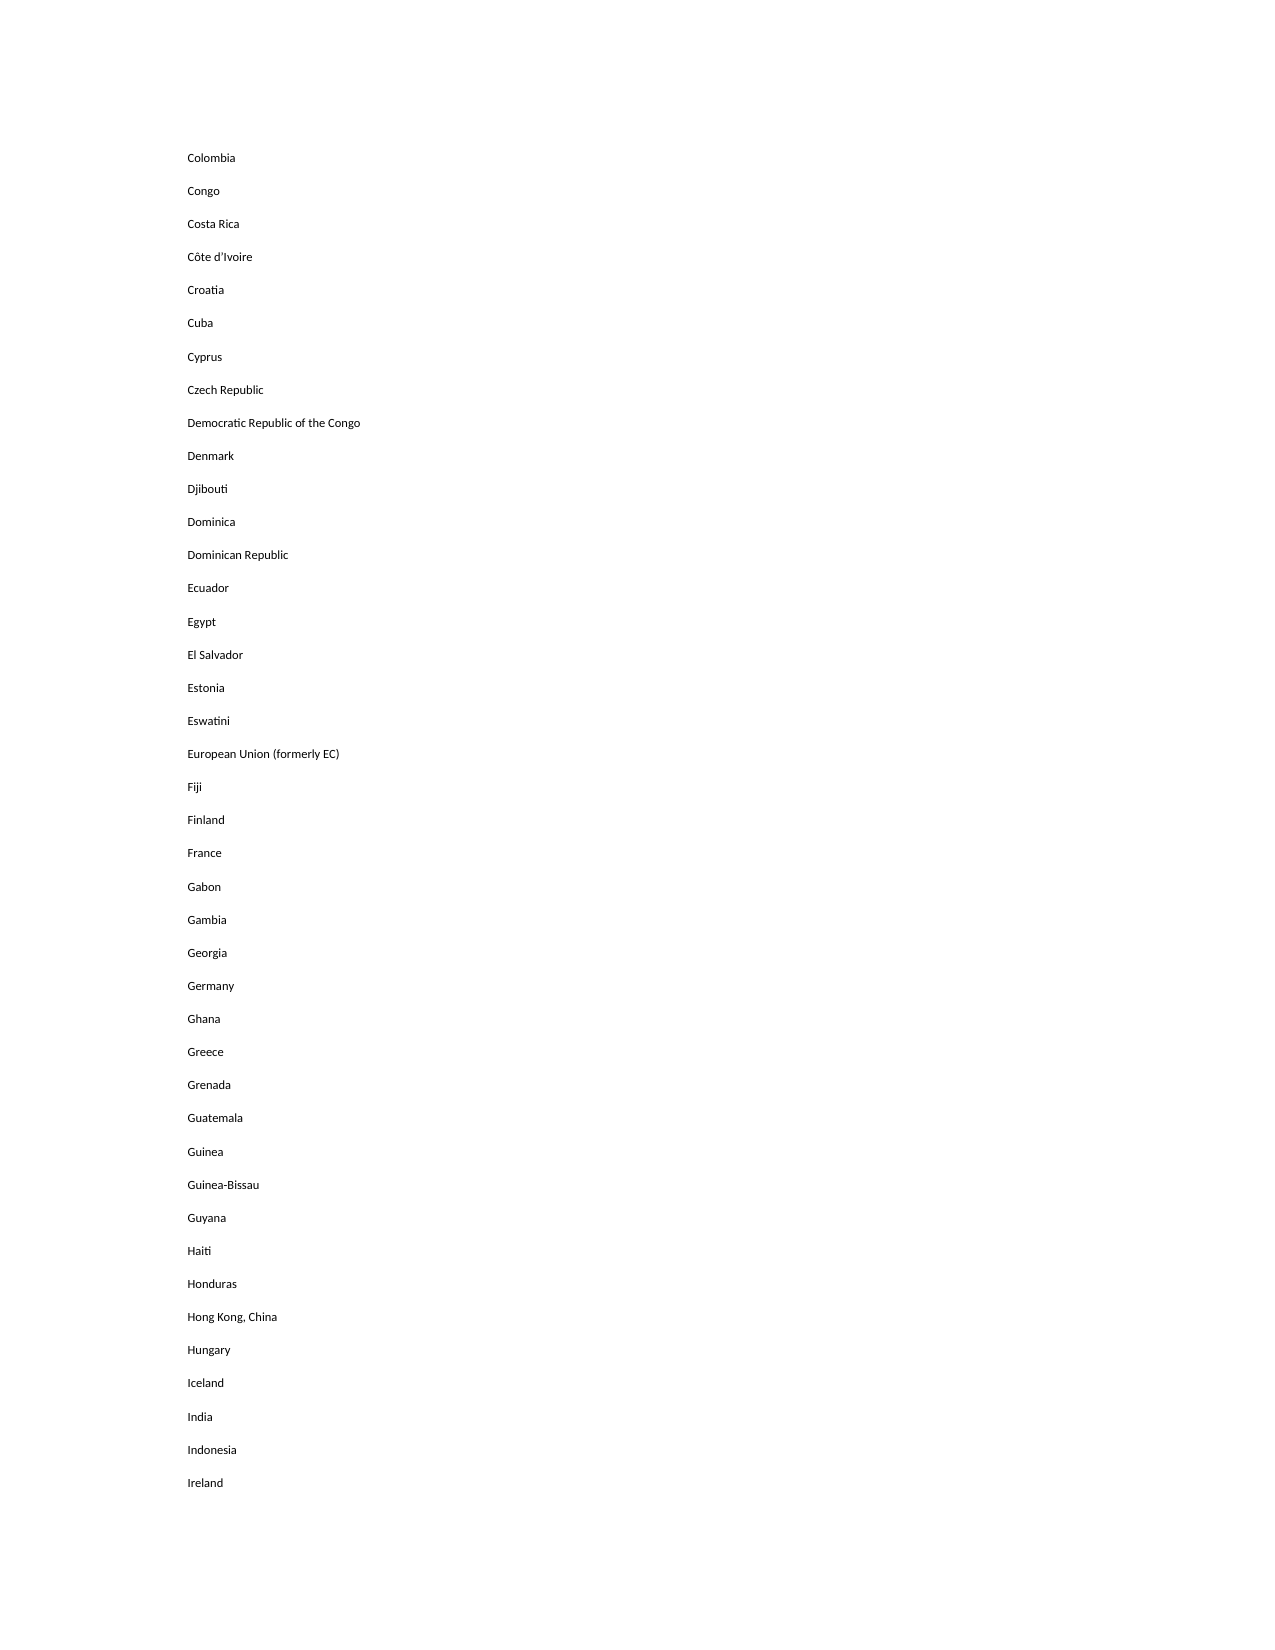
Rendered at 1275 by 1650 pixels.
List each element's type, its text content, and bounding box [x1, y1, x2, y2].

text Congo [187, 183, 1087, 198]
text Germany [187, 978, 1087, 993]
text Ecuador [187, 581, 1087, 596]
text Eswatini [187, 713, 1087, 728]
text India [187, 1409, 1087, 1424]
text Cuba [187, 316, 1087, 331]
text Guyana [187, 1210, 1087, 1225]
text Haiti [187, 1243, 1087, 1258]
text Gambia [187, 912, 1087, 927]
text Guinea-Bissau [187, 1177, 1087, 1192]
text Dominica [187, 514, 1087, 530]
text Costa Rica [187, 216, 1087, 232]
text Ghana [187, 1011, 1087, 1027]
text Croatia [187, 282, 1087, 298]
text Iceland [187, 1376, 1087, 1391]
text Estonia [187, 680, 1087, 695]
text France [187, 846, 1087, 861]
text Côte d’Ivoire [187, 249, 1087, 265]
text Guatemala [187, 1111, 1087, 1126]
text Denmark [187, 448, 1087, 463]
text Gabon [187, 879, 1087, 894]
text Fiji [187, 779, 1087, 795]
text Hungary [187, 1342, 1087, 1358]
text Czech Republic [187, 382, 1087, 397]
text Egypt [187, 614, 1087, 629]
text Grenada [187, 1077, 1087, 1093]
text Democratic Republic of the Congo [187, 415, 1087, 430]
text El Salvador [187, 647, 1087, 662]
text Honduras [187, 1276, 1087, 1292]
text Colombia [187, 150, 1087, 165]
text Cyprus [187, 349, 1087, 364]
text European Union (formerly EC) [187, 746, 1087, 762]
text Djibouti [187, 481, 1087, 497]
text Hong Kong, China [187, 1309, 1087, 1325]
text Finland [187, 812, 1087, 828]
text Ireland [187, 1475, 1087, 1490]
text Indonesia [187, 1442, 1087, 1457]
text Georgia [187, 945, 1087, 960]
text Dominican Republic [187, 547, 1087, 563]
text Greece [187, 1044, 1087, 1060]
text Guinea [187, 1144, 1087, 1159]
